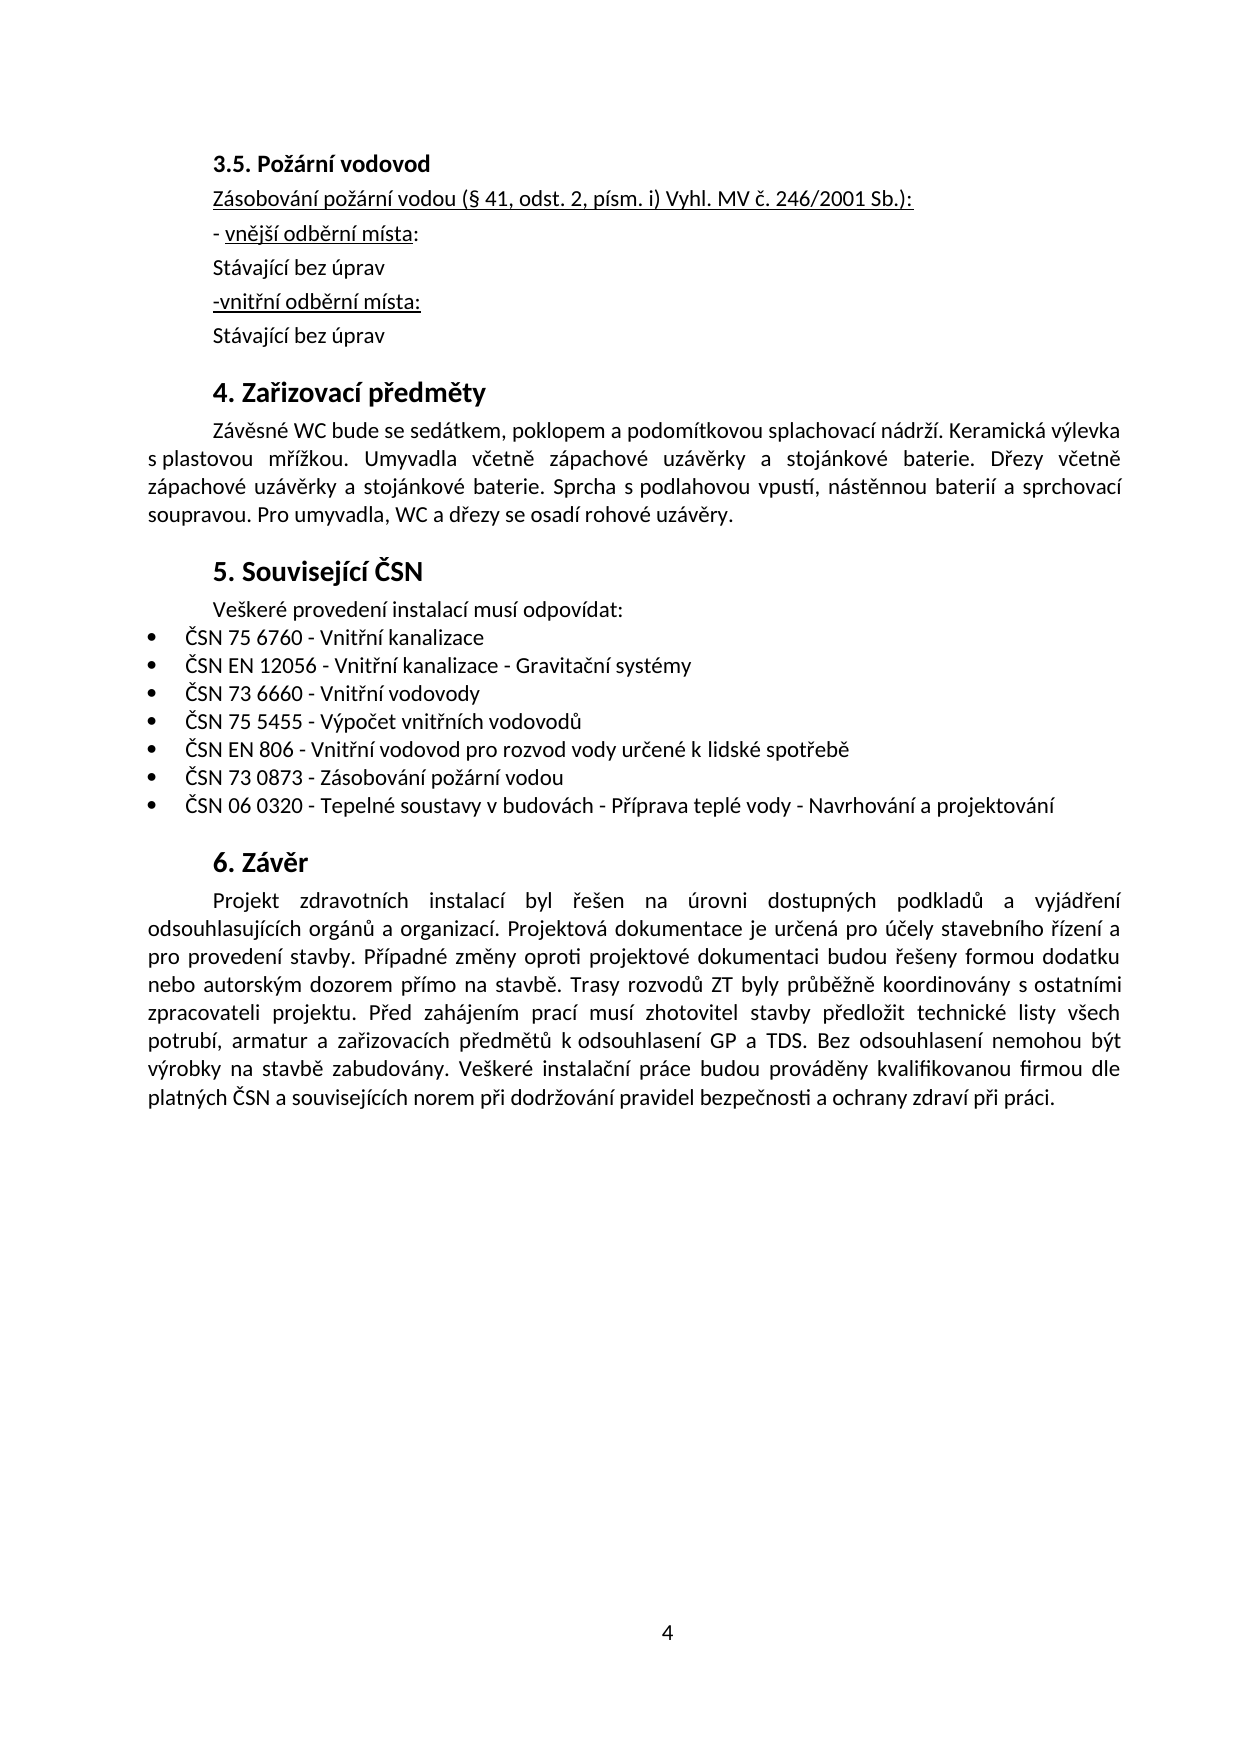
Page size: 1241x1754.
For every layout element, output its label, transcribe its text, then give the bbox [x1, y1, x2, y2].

list ČSN EN 806 - Vnitřní vodovod pro rozvod vody určené k lidské spotřebě [148, 736, 1122, 763]
list ČSN 73 0873 - Zásobování požární vodou [148, 763, 1122, 792]
subtitle Související ČSN [213, 553, 1122, 589]
list ČSN 73 6660 - Vnitřní vodovody [148, 679, 1122, 707]
text Projekt zdravotních instalací byl řešen na úrovni dostupných podkladů a vyjádření odsouhlasujících orgánů a organizací. Projektová dokumentace je určená pro účely stavebního řízení a pro provedení stavby. Případné změny oproti projektové dokumentaci budou řešeny formou dodatku nebo autorským dozorem přímo na stavbě. Trasy rozvodů ZT byly průběžně koordinovány s ostatními zpracovateli projektu. Před zahájením prací musí zhotovitel stavby předložit technické listy všech potrubí, armatur a zařizovacích předmětů k odsouhlasení GP a TDS. Bez odsouhlasení nemohou být výrobky na stavbě zabudovány. Veškeré instalační práce budou prováděny kvalifikovanou firmou dle platných ČSN a souvisejících norem při dodržování pravidel bezpečnosti a ochrany zdraví při práci. [148, 886, 1122, 1111]
text - vnější odběrní místa: [148, 219, 1122, 247]
text Závěsné WC bude se sedátkem, poklopem a podomítkovou splachovací nádrží. Keramická výlevka s plastovou mřížkou. Umyvadla včetně zápachové uzávěrky a stojánkové baterie. Dřezy včetně zápachové uzávěrky a stojánkové baterie. Sprcha s podlahovou vpustí, nástěnnou baterií a sprchovací soupravou. Pro umyvadla, WC a dřezy se osadí rohové uzávěry. [148, 416, 1122, 528]
text Veškeré provedení instalací musí odpovídat: [148, 595, 1122, 623]
text Stávající bez úprav [148, 253, 1122, 281]
list ČSN 06 0320 - Tepelné soustavy v budovách - Příprava teplé vody - Navrhování a projektování [148, 792, 1122, 819]
list ČSN 75 5455 - Výpočet vnitřních vodovodů [148, 707, 1122, 736]
subtitle Požární vodovod [195, 148, 1122, 178]
list ČSN 75 6760 - Vnitřní kanalizace [148, 623, 1116, 651]
list ČSN EN 12056 - Vnitřní kanalizace - Gravitační systémy [148, 651, 1116, 679]
subtitle Závěr [213, 844, 1122, 880]
subtitle Zařizovací předměty [213, 374, 1122, 410]
text Zásobování požární vodou (§ 41, odst. 2, písm. i) Vyhl. MV č. 246/2001 Sb.): [148, 184, 1122, 212]
text -vnitřní odběrní místa: [148, 287, 1122, 315]
text Stávající bez úprav [148, 322, 1122, 349]
